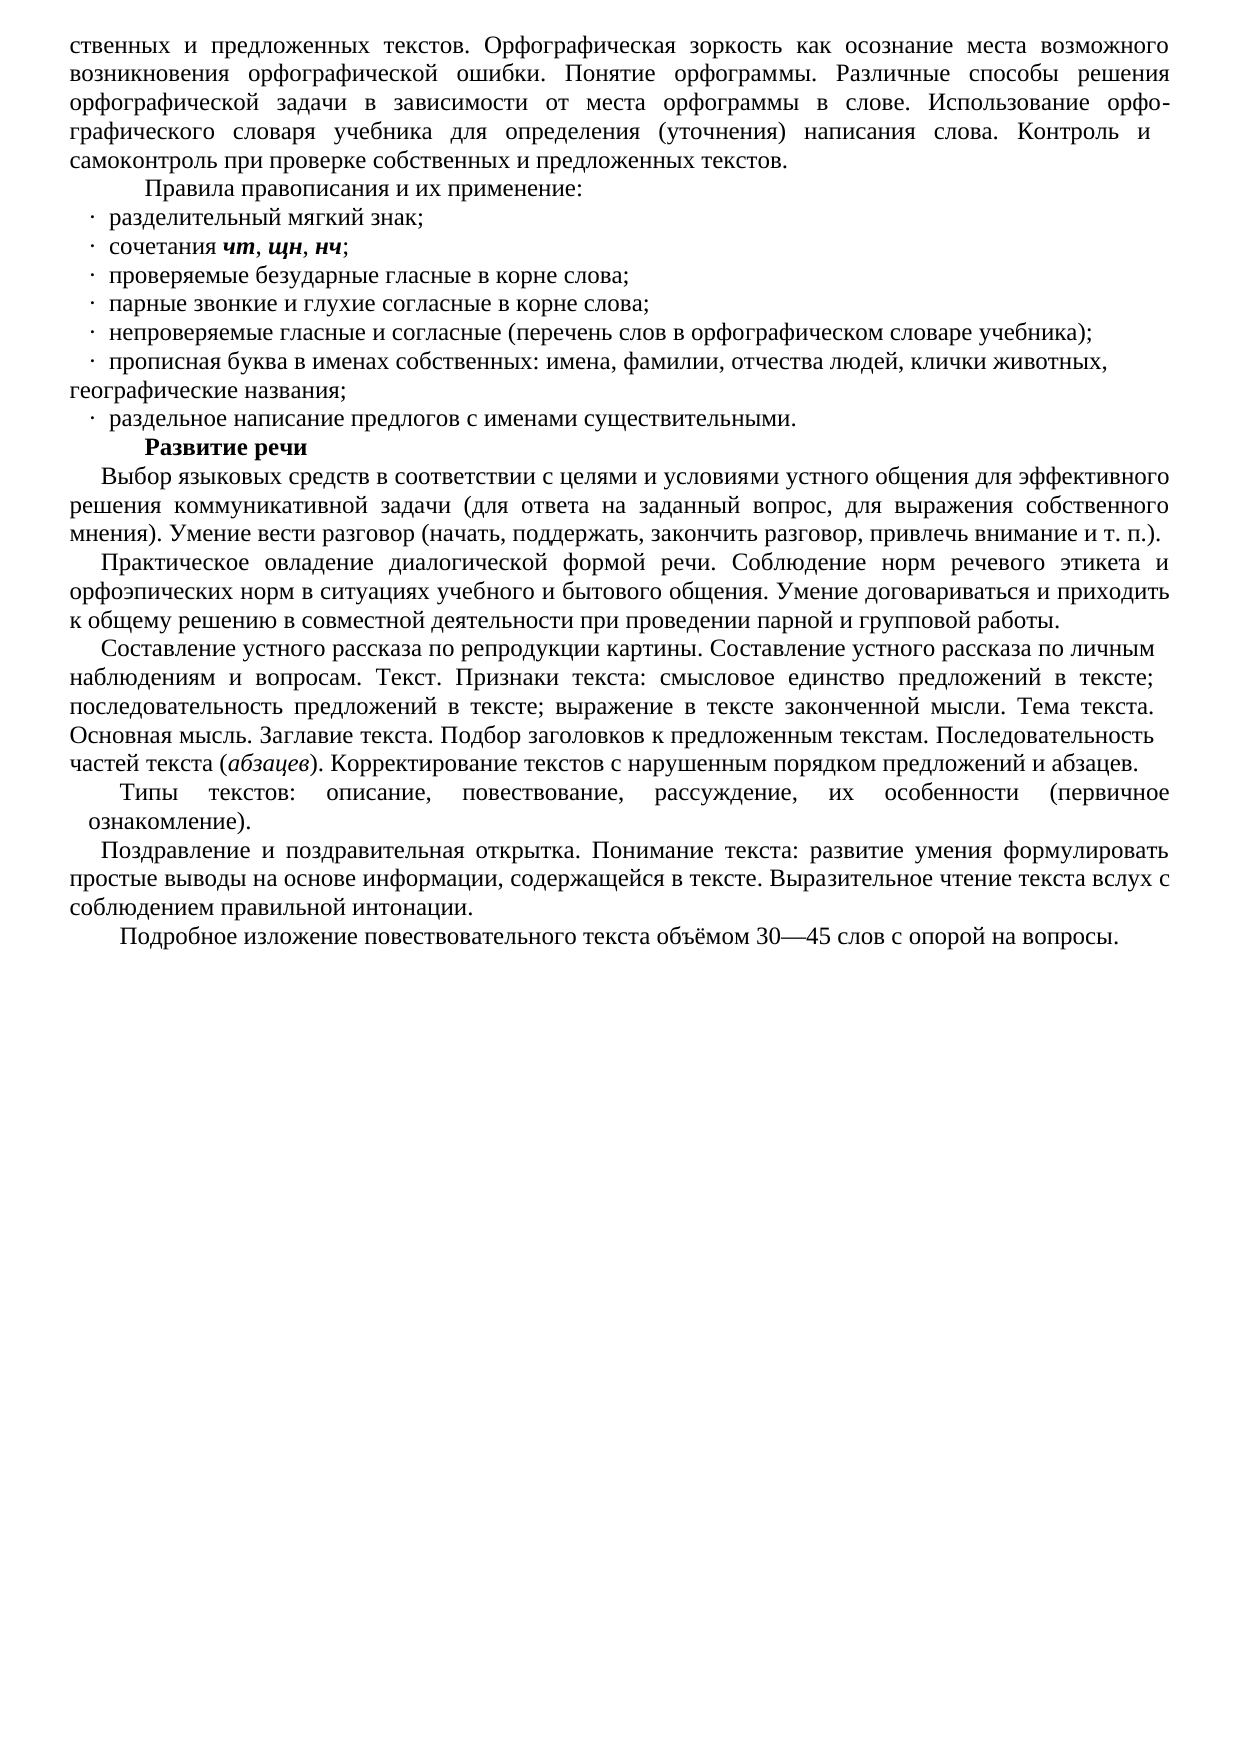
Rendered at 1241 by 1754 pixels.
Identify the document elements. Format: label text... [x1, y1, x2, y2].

text Правила правописания и их применение: · разделительный мягкий знак; · сочетания чт, щн, нч; · проверяемые безударные гласные в корне слова; · парные звонкие и глухие согласные в корне слова; · непроверяемые гласные и согласные (перечень слов в орфо​графическом словаре учебника); · прописная буква в именах собственных: имена, фамилии, от​чества людей, клички животных, географические названия; · раздельное написание предлогов с именами существитель​ными. [69, 173, 1110, 432]
text Подробное изложение повествовательного текста объёмом 30—45 слов с опорой на вопросы. [88, 921, 1170, 950]
text Типы текстов: описание, повествование, рассуждение, их особенности (первичное ознакомление). [88, 777, 1170, 835]
text Составление устного рассказа по репродукции картины. Со​ставление устного рассказа по личным наблюдениям и вопросам. Текст. Признаки текста: смысловое единство предложений в тексте; последовательность предложений в тексте; выражение в тексте законченной мысли. Тема текста. Основная мысль. За​главие текста. Подбор заголовков к предложенным текстам. Последовательность частей текста (абзацев). Корректирование текстов с нарушенным порядком предложений и абзацев. [69, 633, 1155, 777]
text Поздравление и поздравительная открытка. Понимание текста: развитие умения формулировать простые выводы на основе информации, содержащейся в тексте. Выра​зительное чтение текста вслух с соблюдением правильной инто​нации. [69, 835, 1170, 921]
text Развитие речи [69, 432, 1170, 461]
text Практи​ческое овладение диалогической формой речи. Соблюдение норм речевого этикета и орфоэпических норм в ситуациях учеб​ного и бытового общения. Умение договариваться и приходить к общему решению в совместной деятельности при проведении парной и групповой работы. [69, 547, 1170, 633]
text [69, 30, 1170, 173]
text Выбор языковых средств в соответствии с целями и условия​ми устного общения для эффективного решения коммуникативной задачи (для ответа на заданный вопрос, для выражения собственного мнения). Умение вести разговор (начать, поддер​жать, закончить разговор, привлечь внимание и т. п.). [69, 461, 1170, 547]
